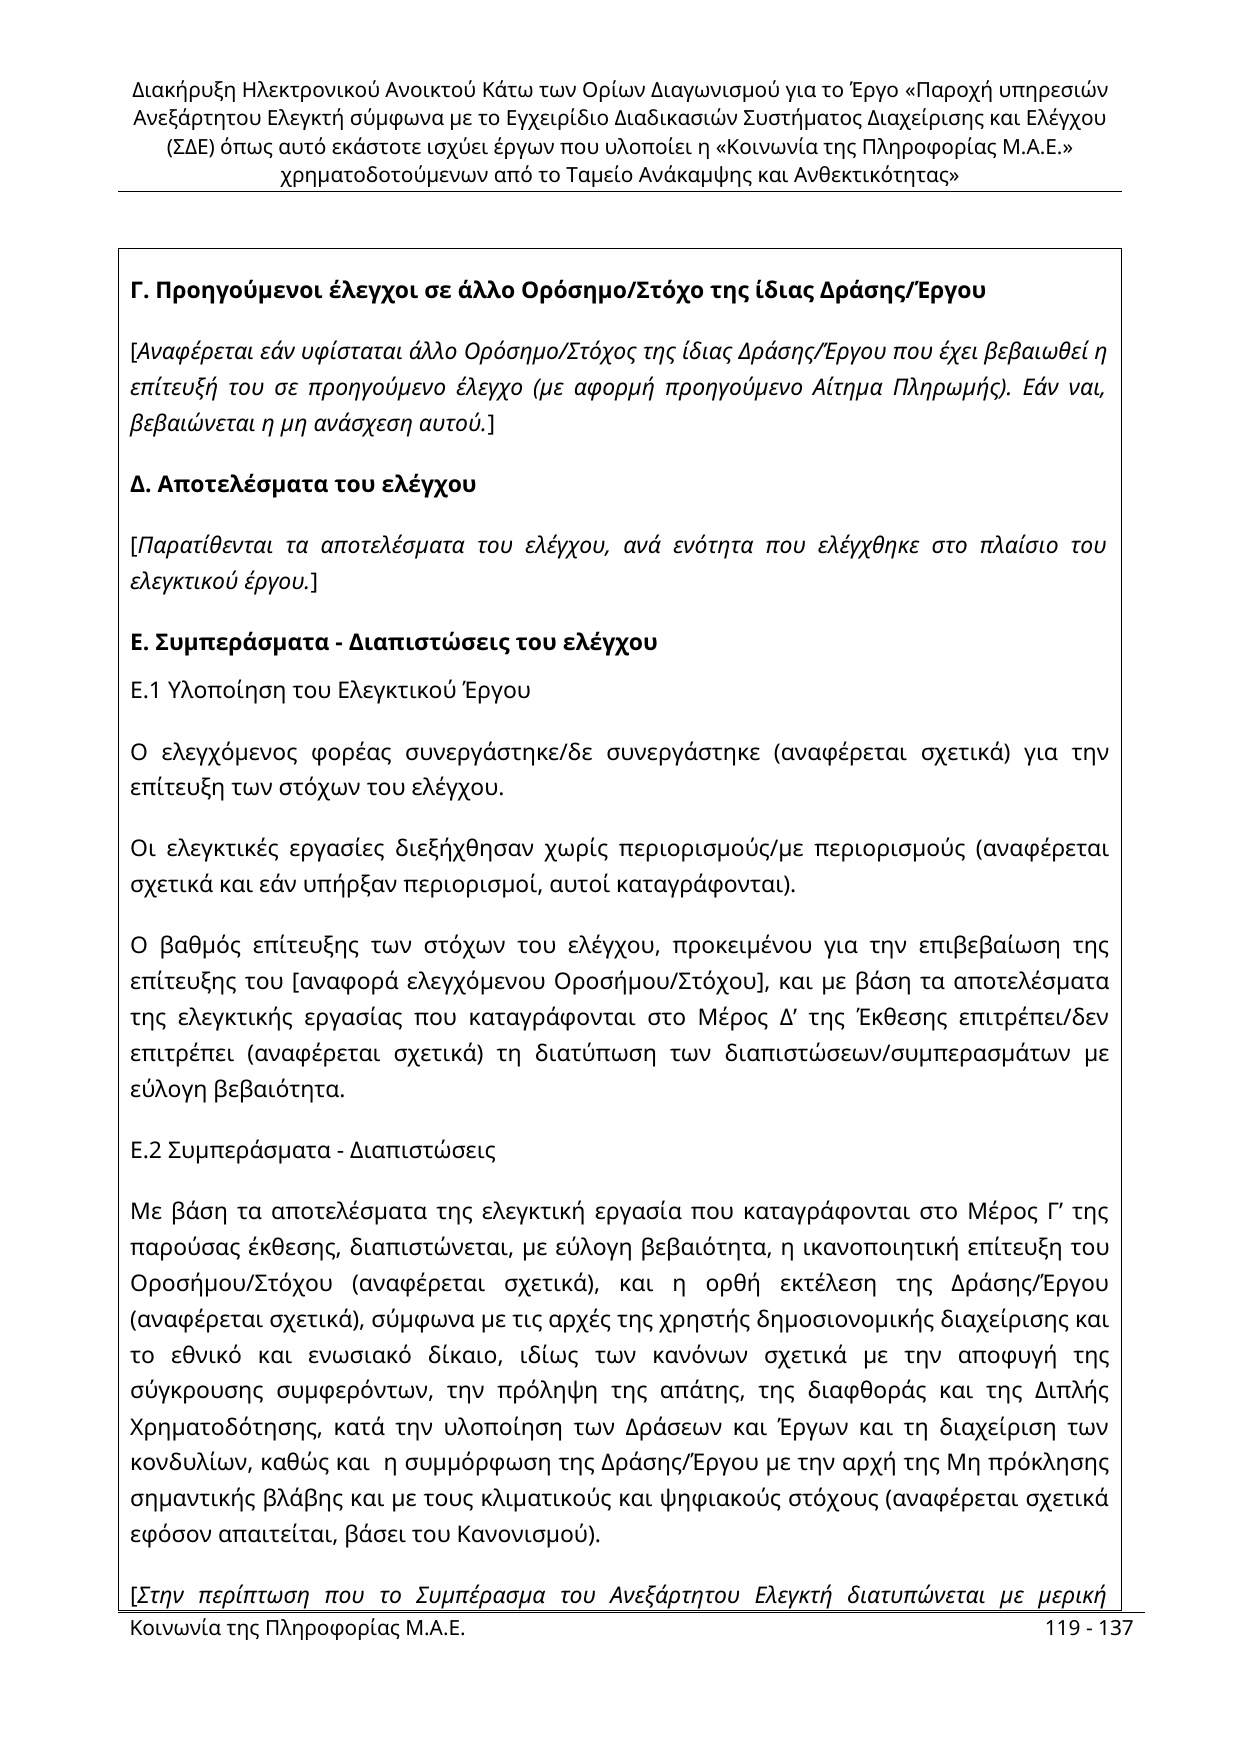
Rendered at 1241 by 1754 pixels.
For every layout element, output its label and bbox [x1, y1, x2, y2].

table_header [119, 249, 1121, 1610]
